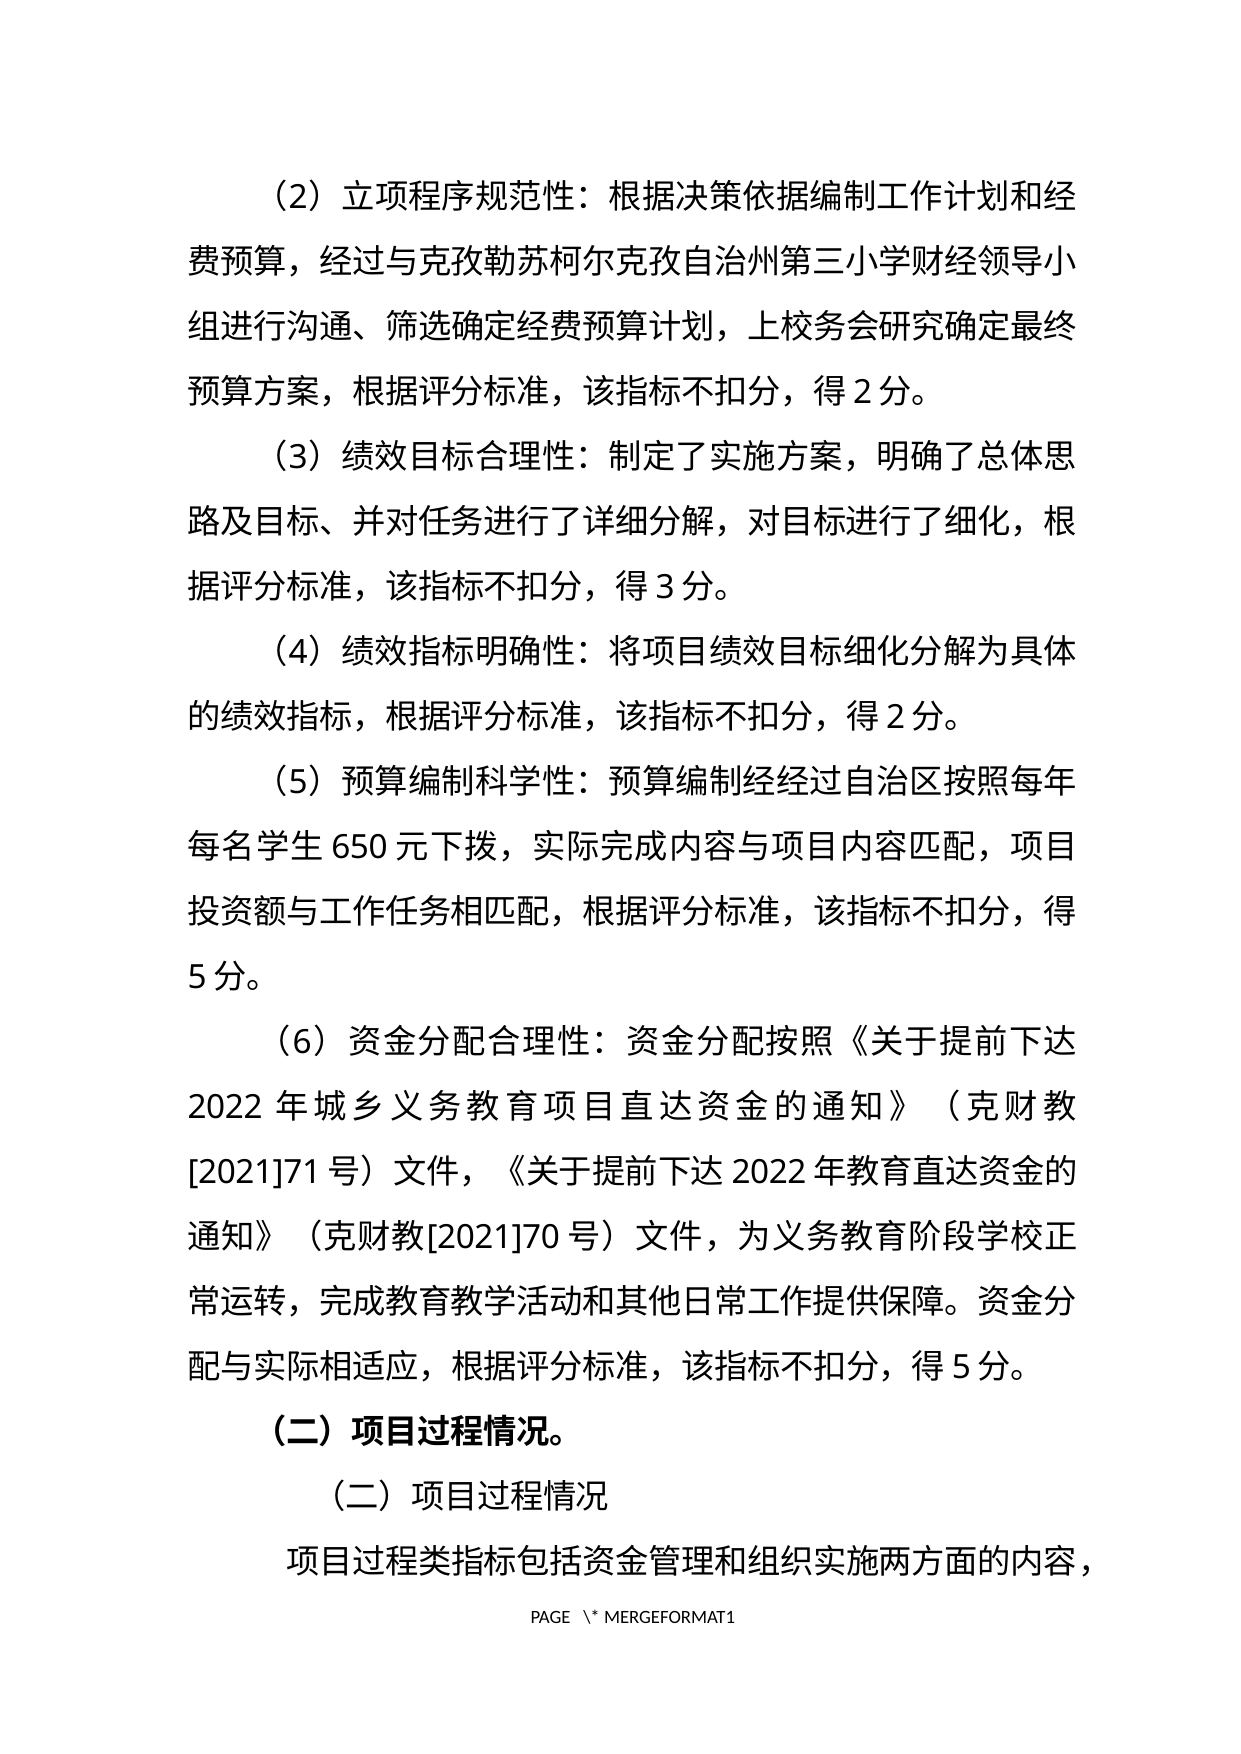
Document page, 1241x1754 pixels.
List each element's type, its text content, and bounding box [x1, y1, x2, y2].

text （二）项目过程情况。 [187, 1397, 1078, 1462]
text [187, 1462, 1078, 1592]
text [187, 162, 1078, 1397]
